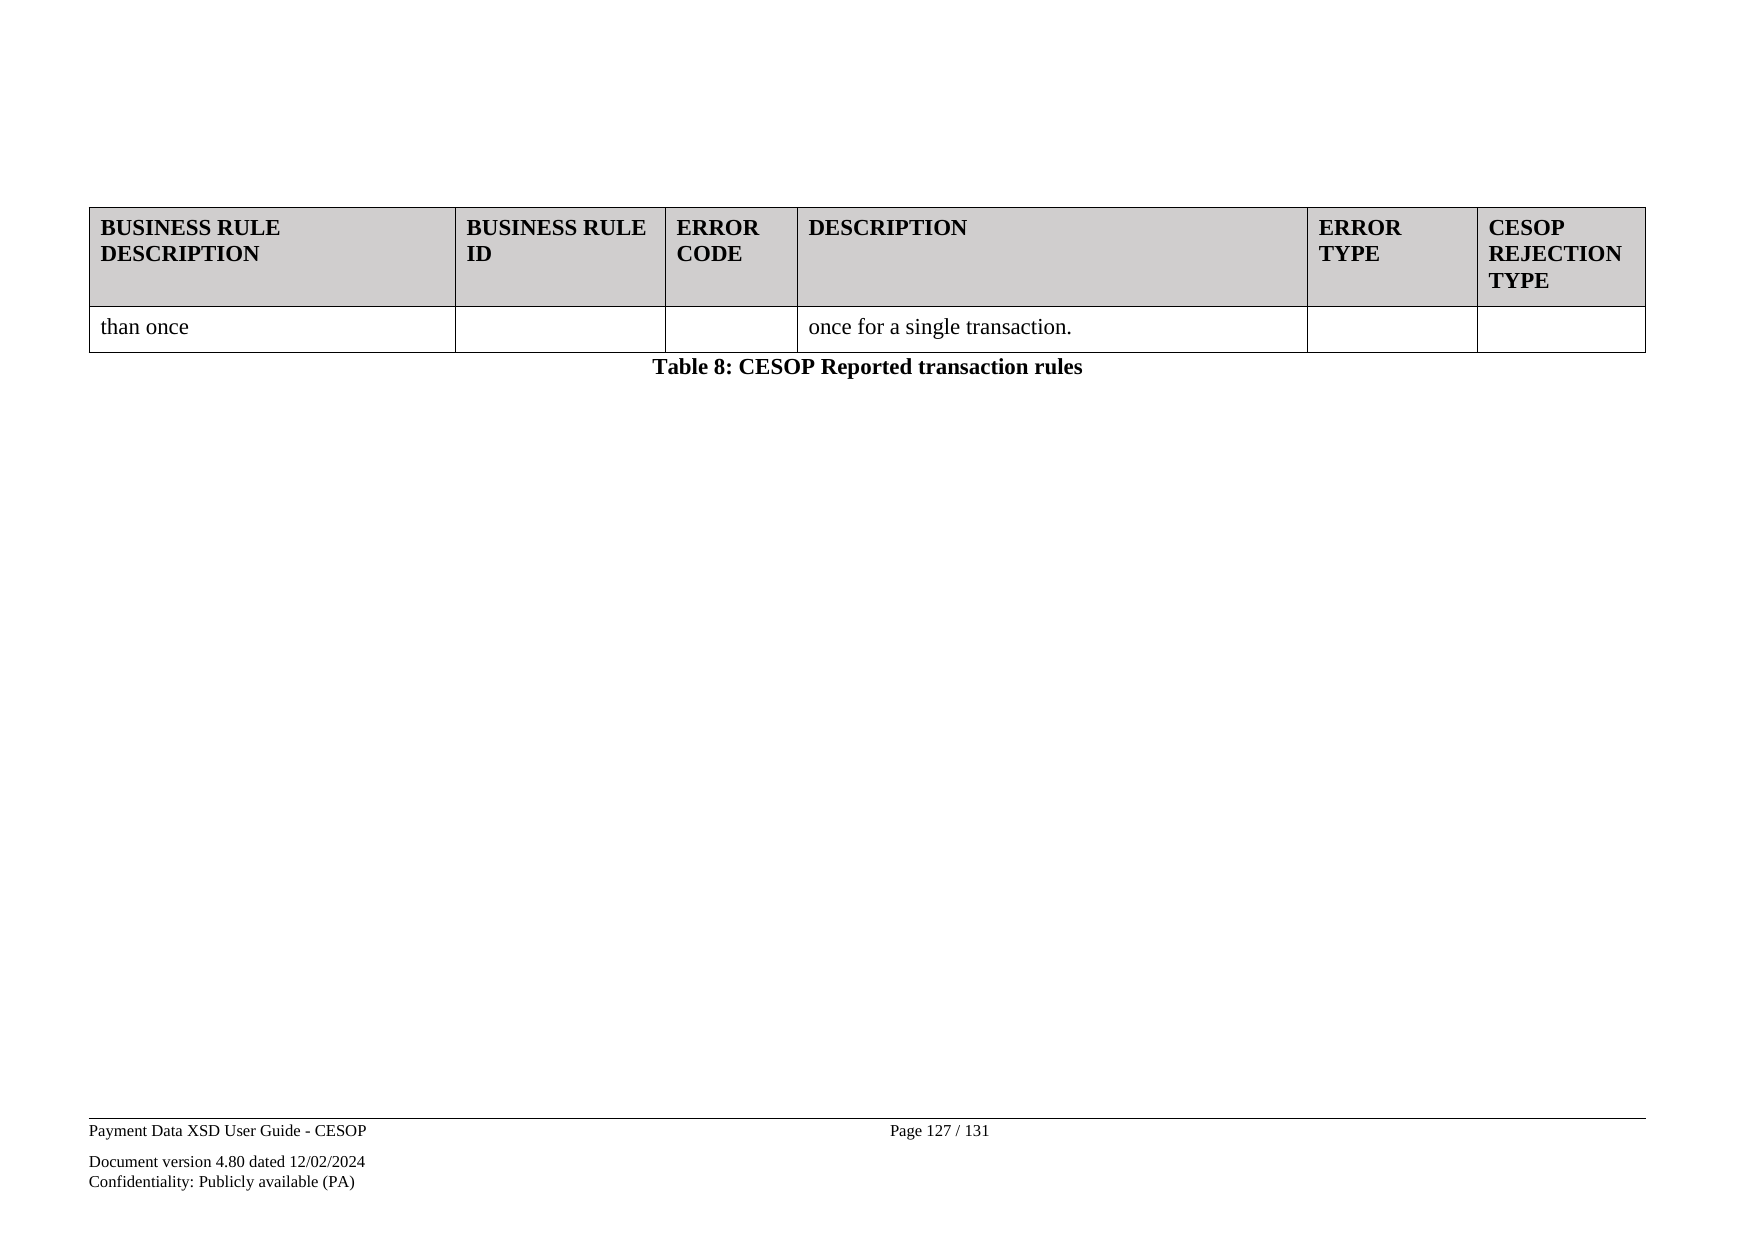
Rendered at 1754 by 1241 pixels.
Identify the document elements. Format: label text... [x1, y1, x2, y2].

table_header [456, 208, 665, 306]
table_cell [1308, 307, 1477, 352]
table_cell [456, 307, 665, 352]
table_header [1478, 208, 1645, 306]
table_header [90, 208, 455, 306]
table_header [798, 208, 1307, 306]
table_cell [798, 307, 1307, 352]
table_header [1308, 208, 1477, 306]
text Table 8: CESOP Reported transaction rules [89, 353, 1646, 379]
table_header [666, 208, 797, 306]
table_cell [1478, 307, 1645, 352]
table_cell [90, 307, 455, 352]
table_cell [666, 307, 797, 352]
